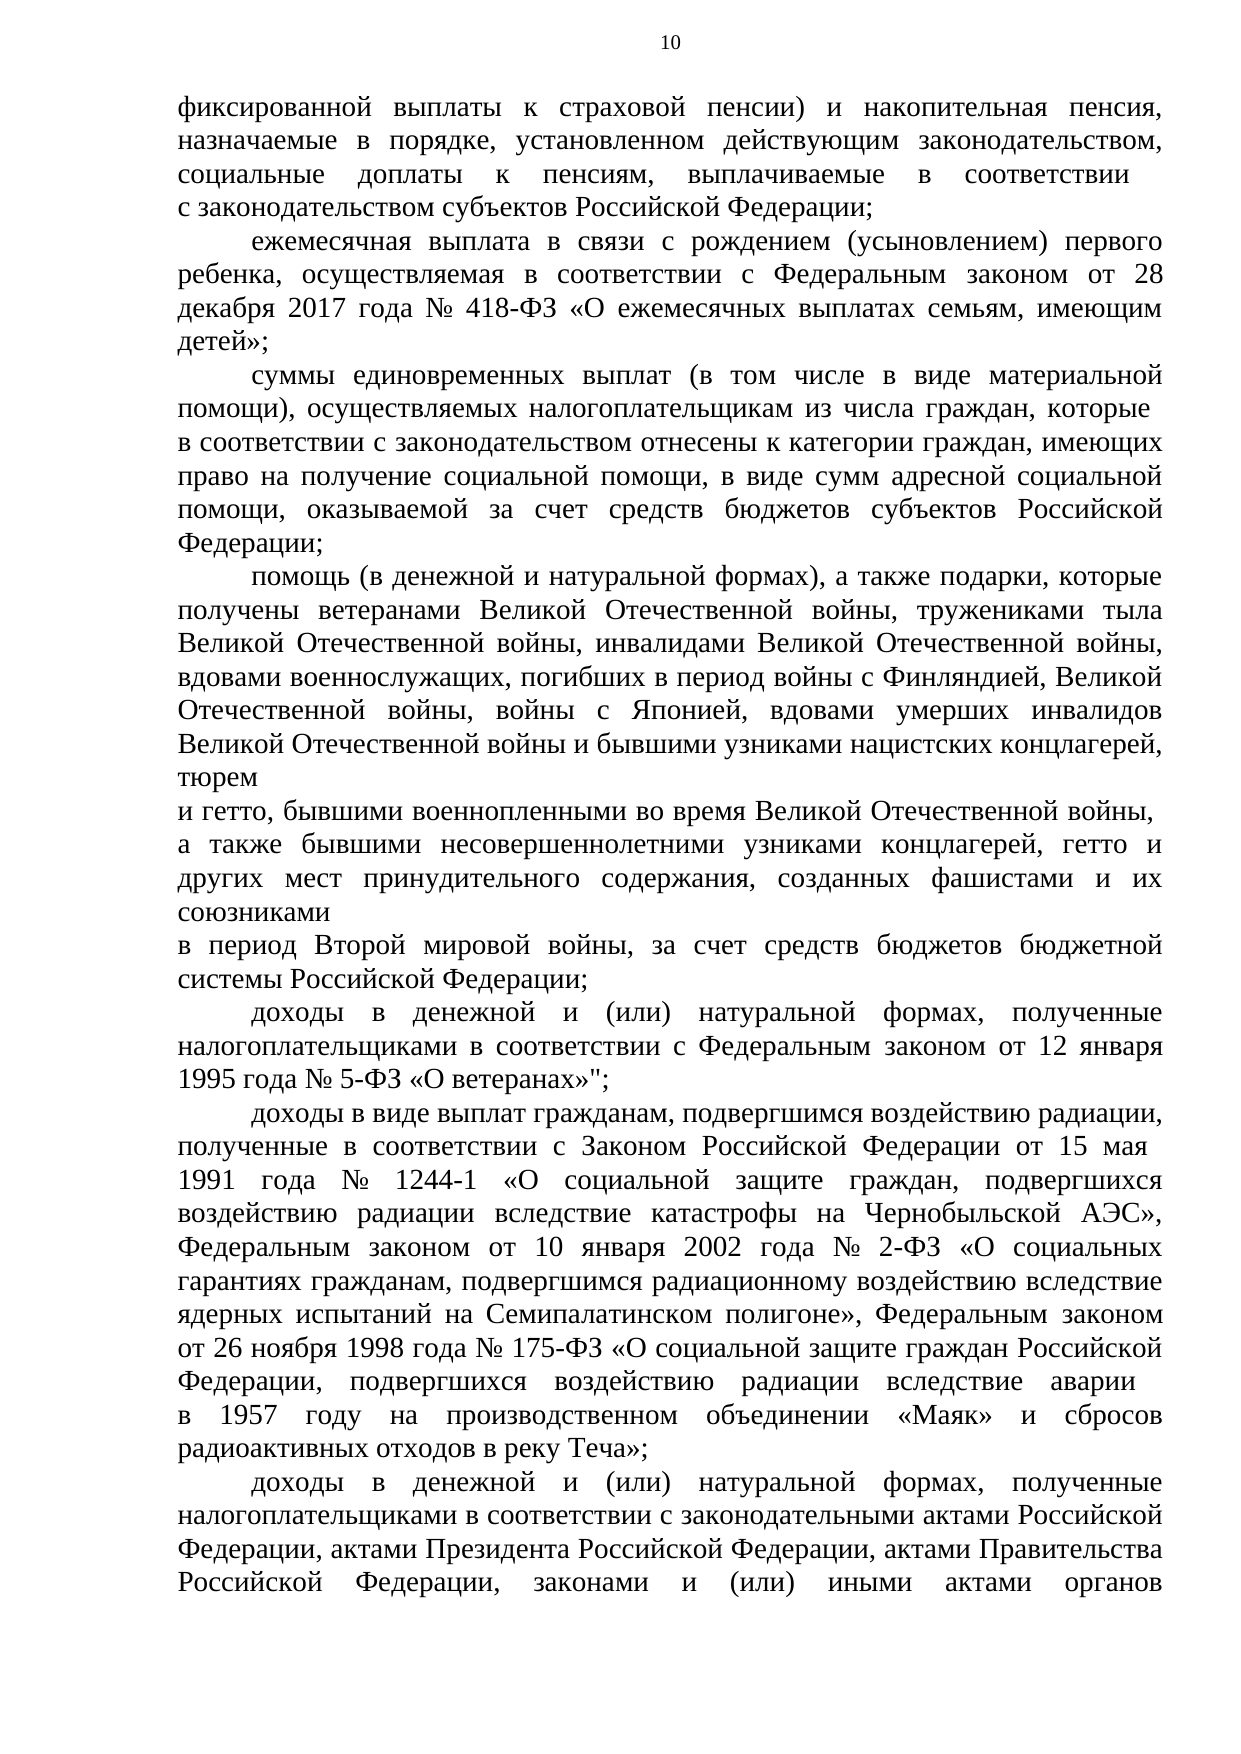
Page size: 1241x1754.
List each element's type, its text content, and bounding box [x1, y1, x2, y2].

text суммы единовременных выплат (в том числе в виде материальной помощи), осуществляемых налогоплательщикам из числа граждан, которые в соответствии с законодательством отнесены к категории граждан, имеющих право на получение социальной помощи, в виде сумм адресной социальной помощи, оказываемой за счет средств бюджетов субъектов Российской Федерации; [177, 357, 1163, 558]
text помощь (в денежной и натуральной формах), а также подарки, которые получены ветеранами Великой Отечественной войны, тружениками тыла Великой Отечественной войны, инвалидами Великой Отечественной войны, вдовами военнослужащих, погибших в период войны с Финляндией, Великой Отечественной войны, войны с Японией, вдовами умерших инвалидов Великой Отечественной войны и бывшими узниками нацистских концлагерей, тюрем и гетто, бывшими военнопленными во время Великой Отечественной войны, а также бывшими несовершеннолетними узниками концлагерей, гетто и других мест принудительного содержания, созданных фашистами и их союзниками в период Второй мировой войны, за счет средств бюджетов бюджетной системы Российской Федерации; [177, 558, 1163, 994]
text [177, 89, 1163, 223]
text ежемесячная выплата в связи с рождением (усыновлением) первого ребенка, осуществляемая в соответствии с Федеральным законом от 28 декабря 2017 года № 418-ФЗ «О ежемесячных выплатах семьям, имеющим детей»; [177, 223, 1163, 357]
text доходы в виде выплат гражданам, подвергшимся воздействию радиации, полученные в соответствии с Законом Российской Федерации от 15 мая 1991 года № 1244-1 «О социальной защите граждан, подвергшихся воздействию радиации вследствие катастрофы на Чернобыльской АЭС», Федеральным законом от 10 января 2002 года № 2-ФЗ «О социальных гарантиях гражданам, подвергшимся радиационному воздействию вследствие ядерных испытаний на Семипалатинском полигоне», Федеральным законом от 26 ноября 1998 года № 175-ФЗ «О социальной защите граждан Российской Федерации, подвергшихся воздействию радиации вследствие аварии в 1957 году на производственном объединении «Маяк» и сбросов радиоактивных отходов в реку Теча»; [177, 1095, 1163, 1464]
text доходы в денежной и (или) натуральной формах, полученные налогоплательщиками в соответствии с Федеральным законом от 12 января 1995 года № 5-ФЗ «О ветеранах»"; [177, 994, 1163, 1095]
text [177, 1464, 1163, 1598]
